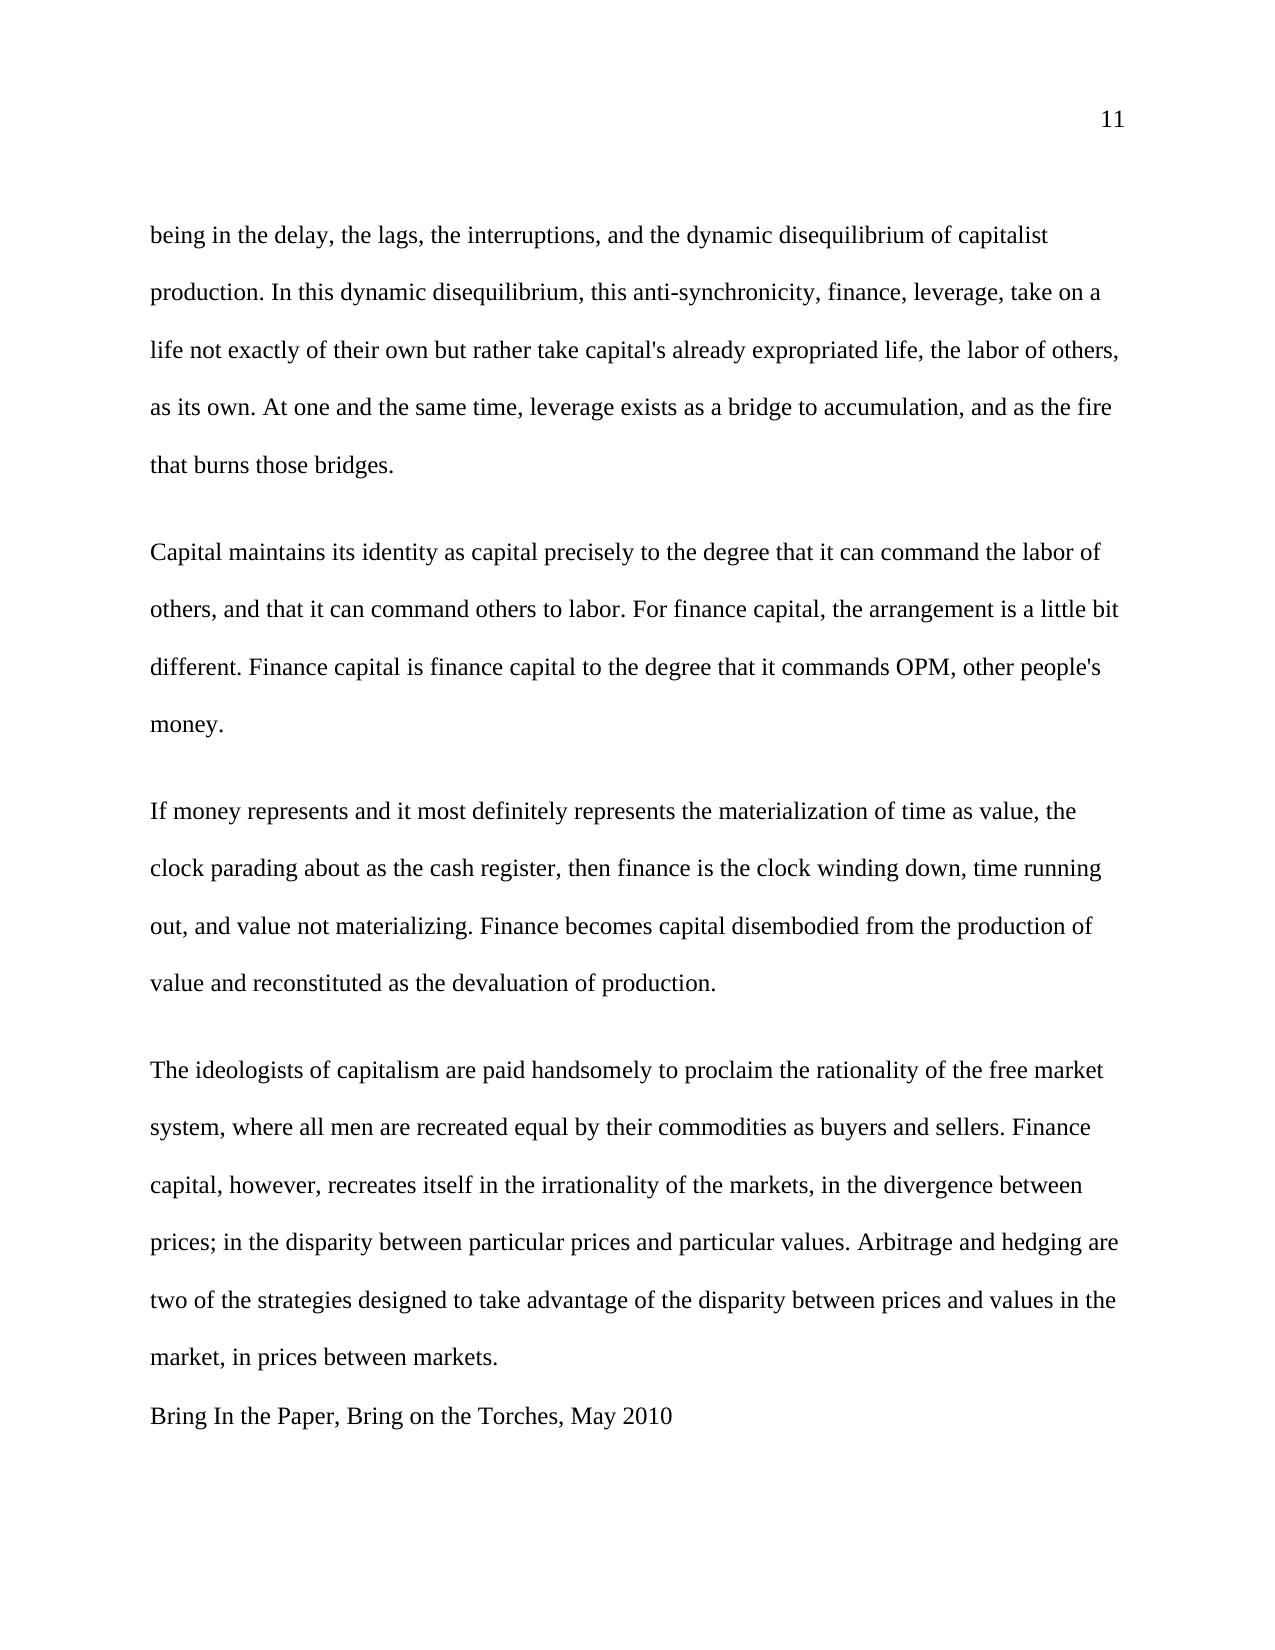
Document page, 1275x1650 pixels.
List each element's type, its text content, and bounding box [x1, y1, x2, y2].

text Capital maintains its identity as capital precisely to the degree that it can command the labor of others, and that it can command others to labor. For finance capital, the arrangement is a little bit different. Finance capital is finance capital to the degree that it commands OPM, other people's money. [150, 537, 1125, 738]
text If money represents and it most definitely represents the materialization of time as value, the clock parading about as the cash register, then finance is the clock winding down, time running out, and value not materializing. Finance becomes capital disembodied from the production of value and reconstituted as the devaluation of production. [150, 796, 1125, 997]
text The ideologists of capitalism are paid handsomely to proclaim the rationality of the free market system, where all men are recreated equal by their commodities as buyers and sellers. Finance capital, however, recreates itself in the irrationality of the markets, in the divergence between prices; in the disparity between particular prices and particular values. Arbitrage and hedging are two of the strategies designed to take advantage of the disparity between prices and values in the market, in prices between markets. [150, 1055, 1125, 1371]
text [150, 220, 1125, 479]
